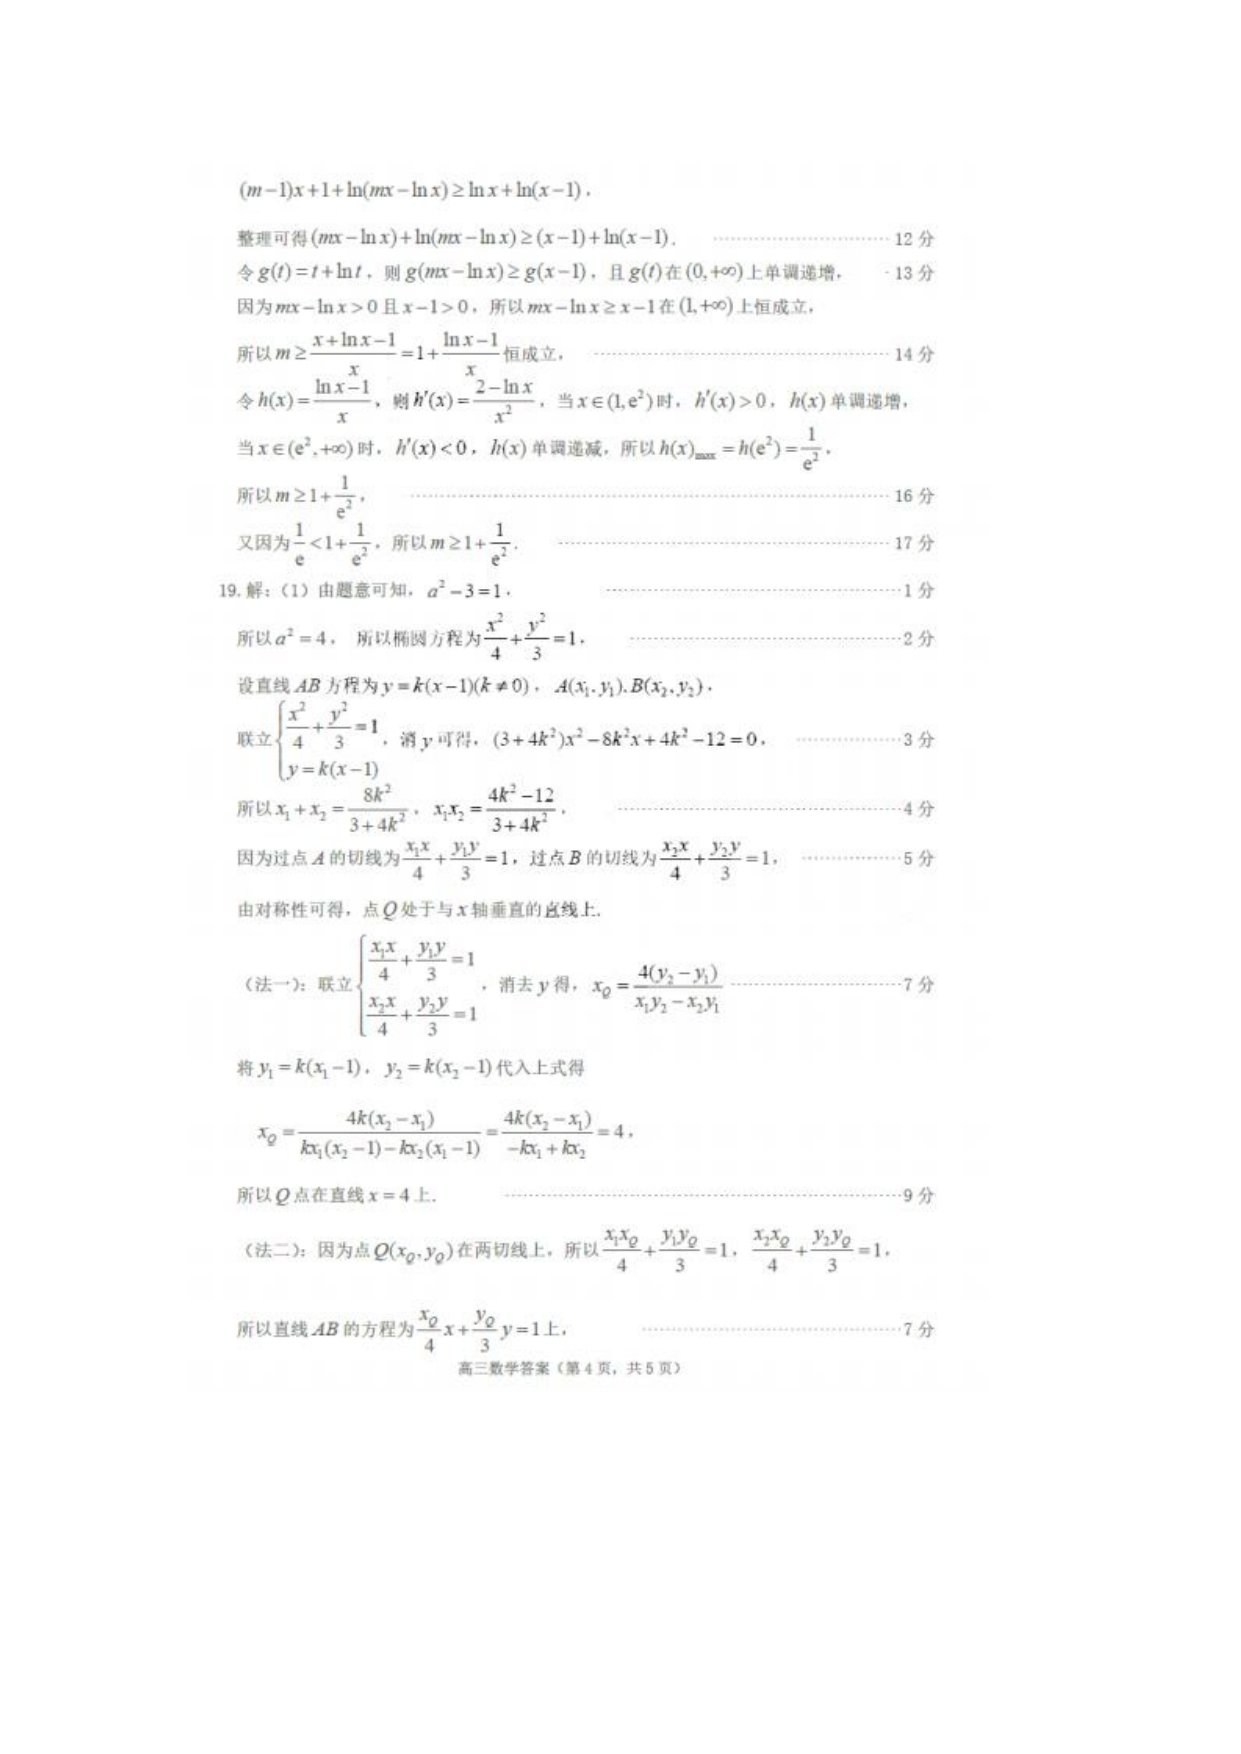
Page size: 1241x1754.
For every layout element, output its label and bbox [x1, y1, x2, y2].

picture [187, 162, 1010, 1392]
